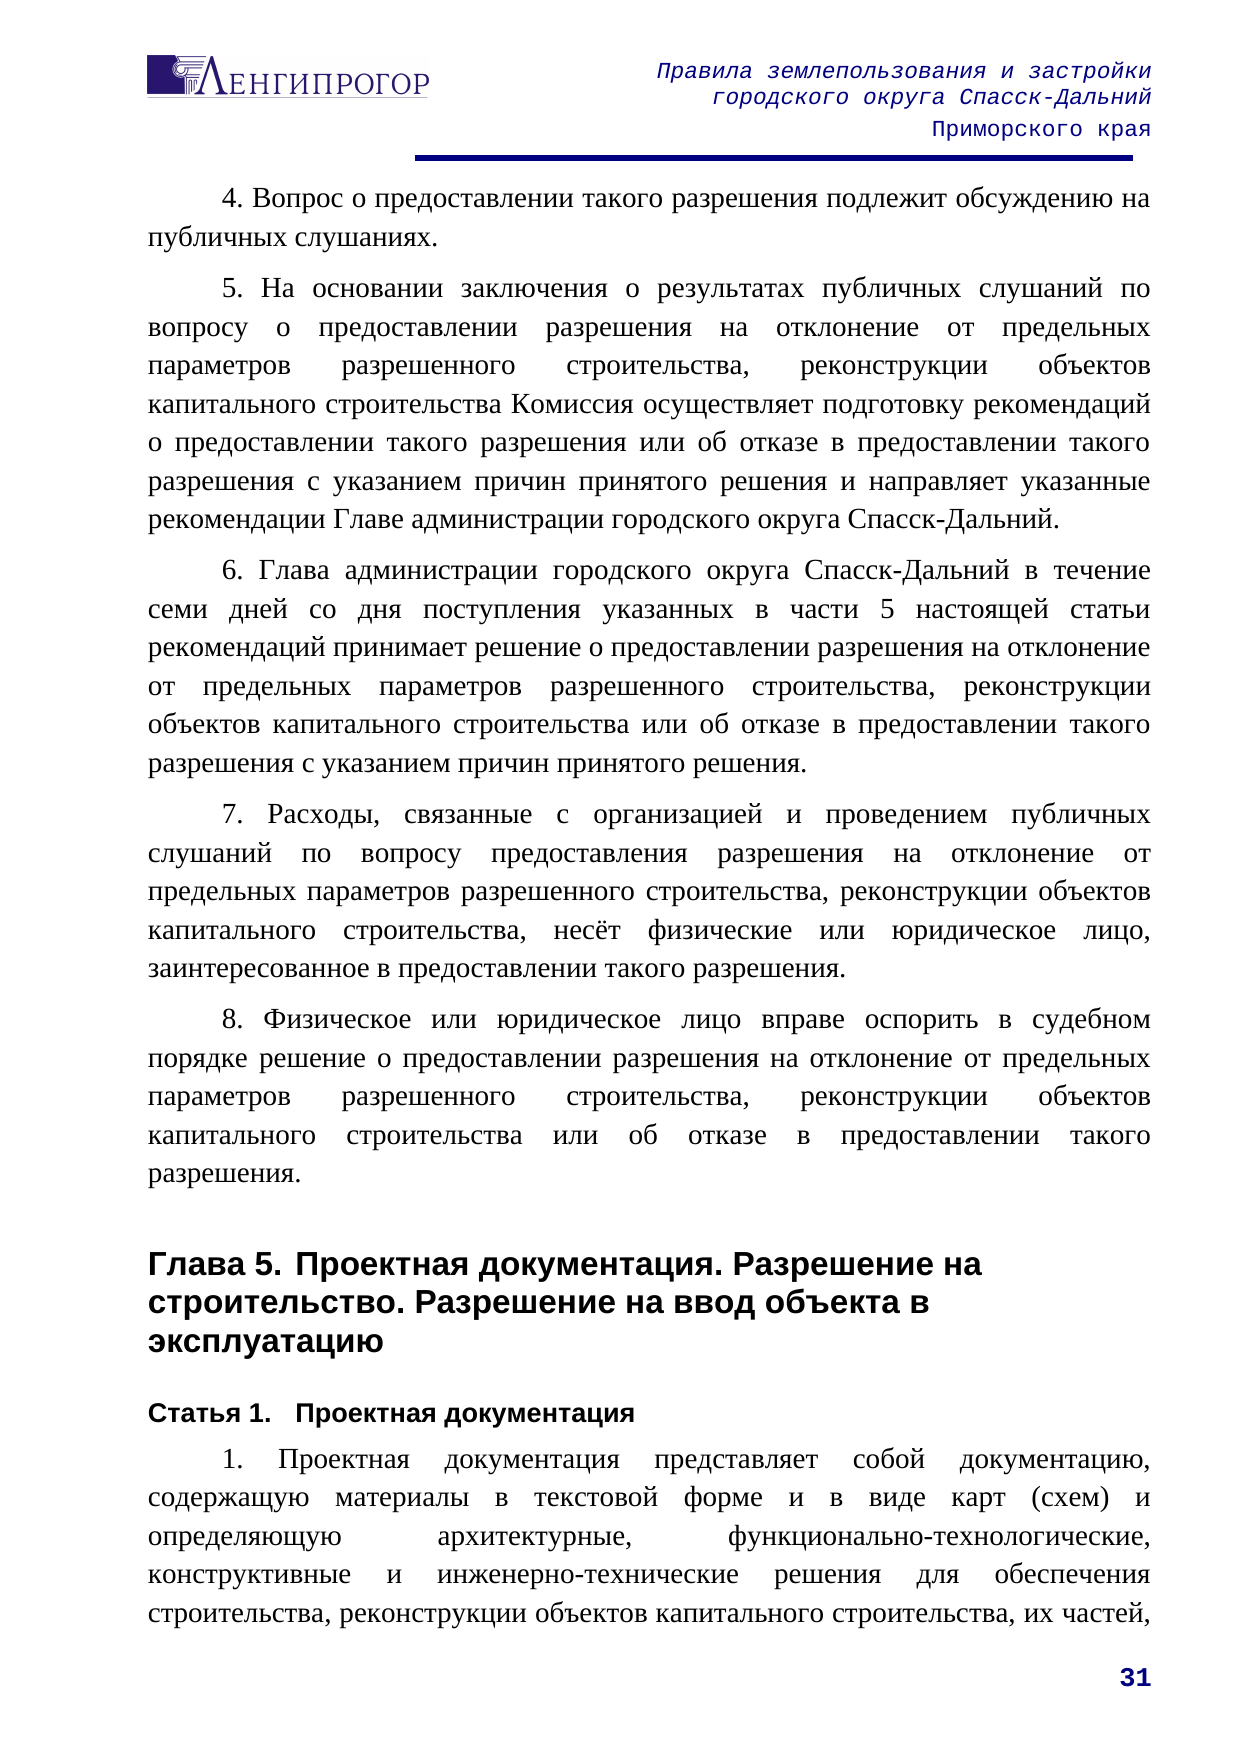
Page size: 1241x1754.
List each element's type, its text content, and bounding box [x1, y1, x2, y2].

subtitle Проектная документация. Разрешение на строительство. Разрешение на ввод объекта в эксплуатацию [148, 1244, 1152, 1359]
text 5. На основании заключения о результатах публичных слушаний по вопросу о предоставлении разрешения на отклонение от предельных параметров разрешенного строительства, реконструкции объектов капитального строительства Комиссия осуществляет подготовку рекомендаций о предоставлении такого разрешения или об отказе в предоставлении такого разрешения с указанием причин принятого решения и направляет указанные рекомендации Главе администрации городского округа Спасск-Дальний. [148, 270, 1152, 535]
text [148, 1441, 1152, 1628]
text 6. Глава администрации городского округа Спасск-Дальний в течение семи дней со дня поступления указанных в части 5 настоящей статьи рекомендаций принимает решение о предоставлении разрешения на отклонение от предельных параметров разрешенного строительства, реконструкции объектов капитального строительства или об отказе в предоставлении такого разрешения с указанием причин принятого решения. [148, 552, 1152, 779]
text 8. Физическое или юридическое лицо вправе оспорить в судебном порядке решение о предоставлении разрешения на отклонение от предельных параметров разрешенного строительства, реконструкции объектов капитального строительства или об отказе в предоставлении такого разрешения. [148, 1001, 1152, 1189]
text 7. Расходы, связанные с организацией и проведением публичных слушаний по вопросу предоставления разрешения на отклонение от предельных параметров разрешенного строительства, реконструкции объектов капитального строительства, несёт физические или юридическое лицо, заинтересованное в предоставлении такого разрешения. [148, 796, 1152, 984]
text 4. Вопрос о предоставлении такого разрешения подлежит обсуждению на публичных слушаниях. [148, 181, 1152, 253]
subtitle Проектная документация [148, 1397, 1152, 1428]
picture [147, 55, 429, 98]
